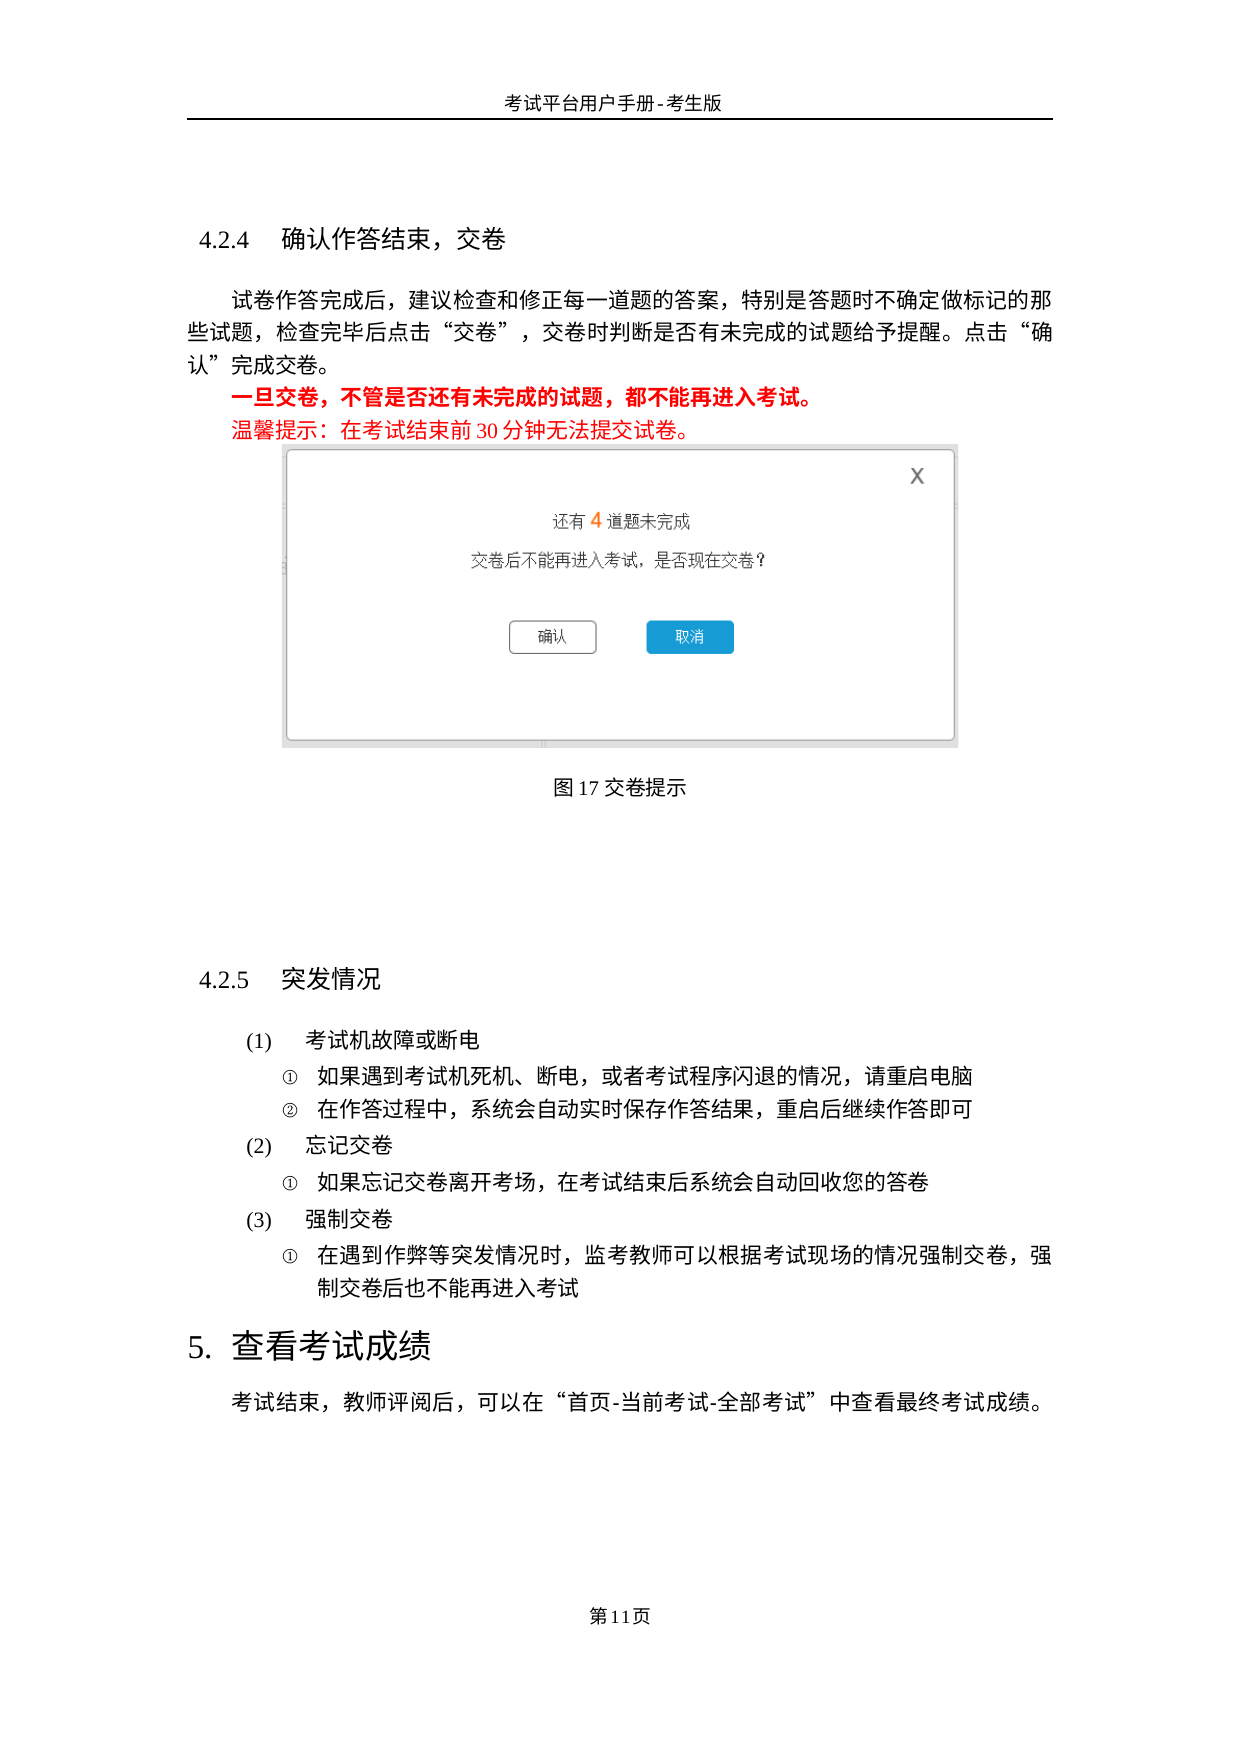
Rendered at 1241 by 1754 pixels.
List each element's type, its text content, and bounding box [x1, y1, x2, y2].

text 忘记交卷 [246, 1128, 1053, 1161]
picture [281, 444, 959, 748]
text 图17 交卷提示 [187, 770, 1053, 802]
subtitle 突发情况 [199, 945, 1053, 1010]
text 在遇到作弊等突发情况时，监考教师可以根据考试现场的情况强制交卷，强制交卷后也不能再进入考试 [282, 1238, 1053, 1303]
text 如果忘记交卷离开考场，在考试结束后系统会自动回收您的答卷 [282, 1165, 1053, 1197]
text 在作答过程中，系统会自动实时保存作答结果，重启后继续作答即可 [282, 1091, 1053, 1124]
text 温馨提示：在考试结束前30分钟无法提交试卷。 [187, 412, 1053, 445]
text 强制交卷 [246, 1201, 1053, 1234]
text 试卷作答完成后，建议检查和修正每一道题的答案，特别是答题时不确定做标记的那些试题，检查完毕后点击“交卷”，交卷时判断是否有未完成的试题给予提醒。点击“确认”完成交卷。 [187, 282, 1053, 380]
text 考试机故障或断电 [246, 1022, 1053, 1055]
text 如果遇到考试机死机、断电，或者考试程序闪退的情况，请重启电脑 [282, 1059, 1053, 1091]
text 考试结束，教师评阅后，可以在“首页-当前考试-全部考试”中查看最终考试成绩。 [187, 1385, 1053, 1417]
text 一旦交卷，不管是否还有未完成的试题，都不能再进入考试。 [187, 380, 1053, 412]
subtitle 查看考试成绩 [187, 1311, 1053, 1376]
subtitle 确认作答结束，交卷 [199, 205, 1053, 270]
